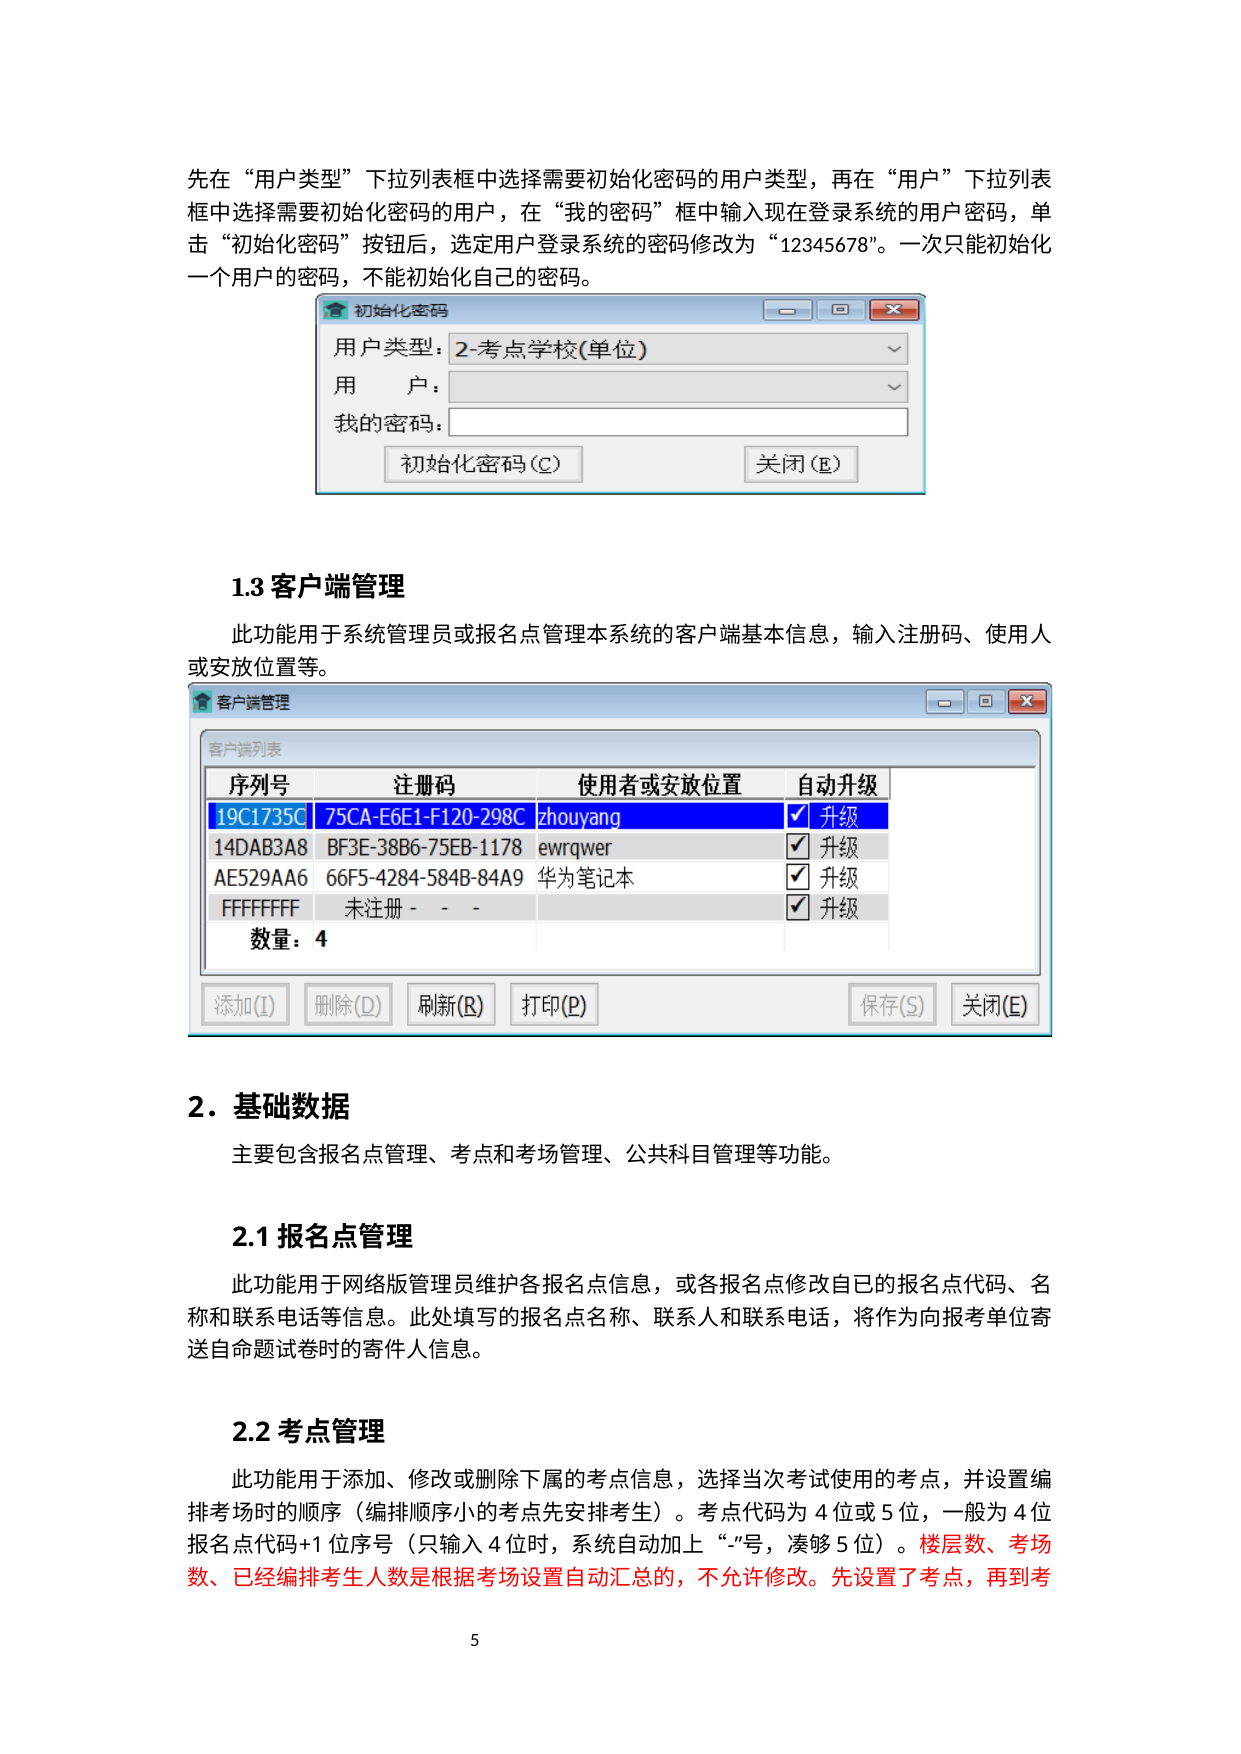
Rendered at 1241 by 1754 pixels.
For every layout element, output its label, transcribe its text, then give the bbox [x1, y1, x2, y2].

subtitle 2．基础数据 [187, 1072, 1053, 1137]
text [187, 1462, 1053, 1592]
subtitle 1.3 客户端管理 [187, 552, 1053, 617]
picture [314, 292, 926, 496]
subtitle 2.1 报名点管理 [187, 1202, 1053, 1267]
text 此功能用于网络版管理员维护各报名点信息，或各报名点修改自已的报名点代码、名称和联系电话等信息。此处填写的报名点名称、联系人和联系电话，将作为向报考单位寄送自命题试卷时的寄件人信息。 [187, 1267, 1053, 1364]
picture [188, 682, 1053, 1037]
text 此功能用于系统管理员或报名点管理本系统的客户端基本信息，输入注册码、使用人或安放位置等。 [187, 617, 1053, 682]
text 主要包含报名点管理、考点和考场管理、公共科目管理等功能。 [187, 1137, 1053, 1169]
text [187, 162, 1053, 292]
subtitle 2.2 考点管理 [187, 1397, 1053, 1462]
